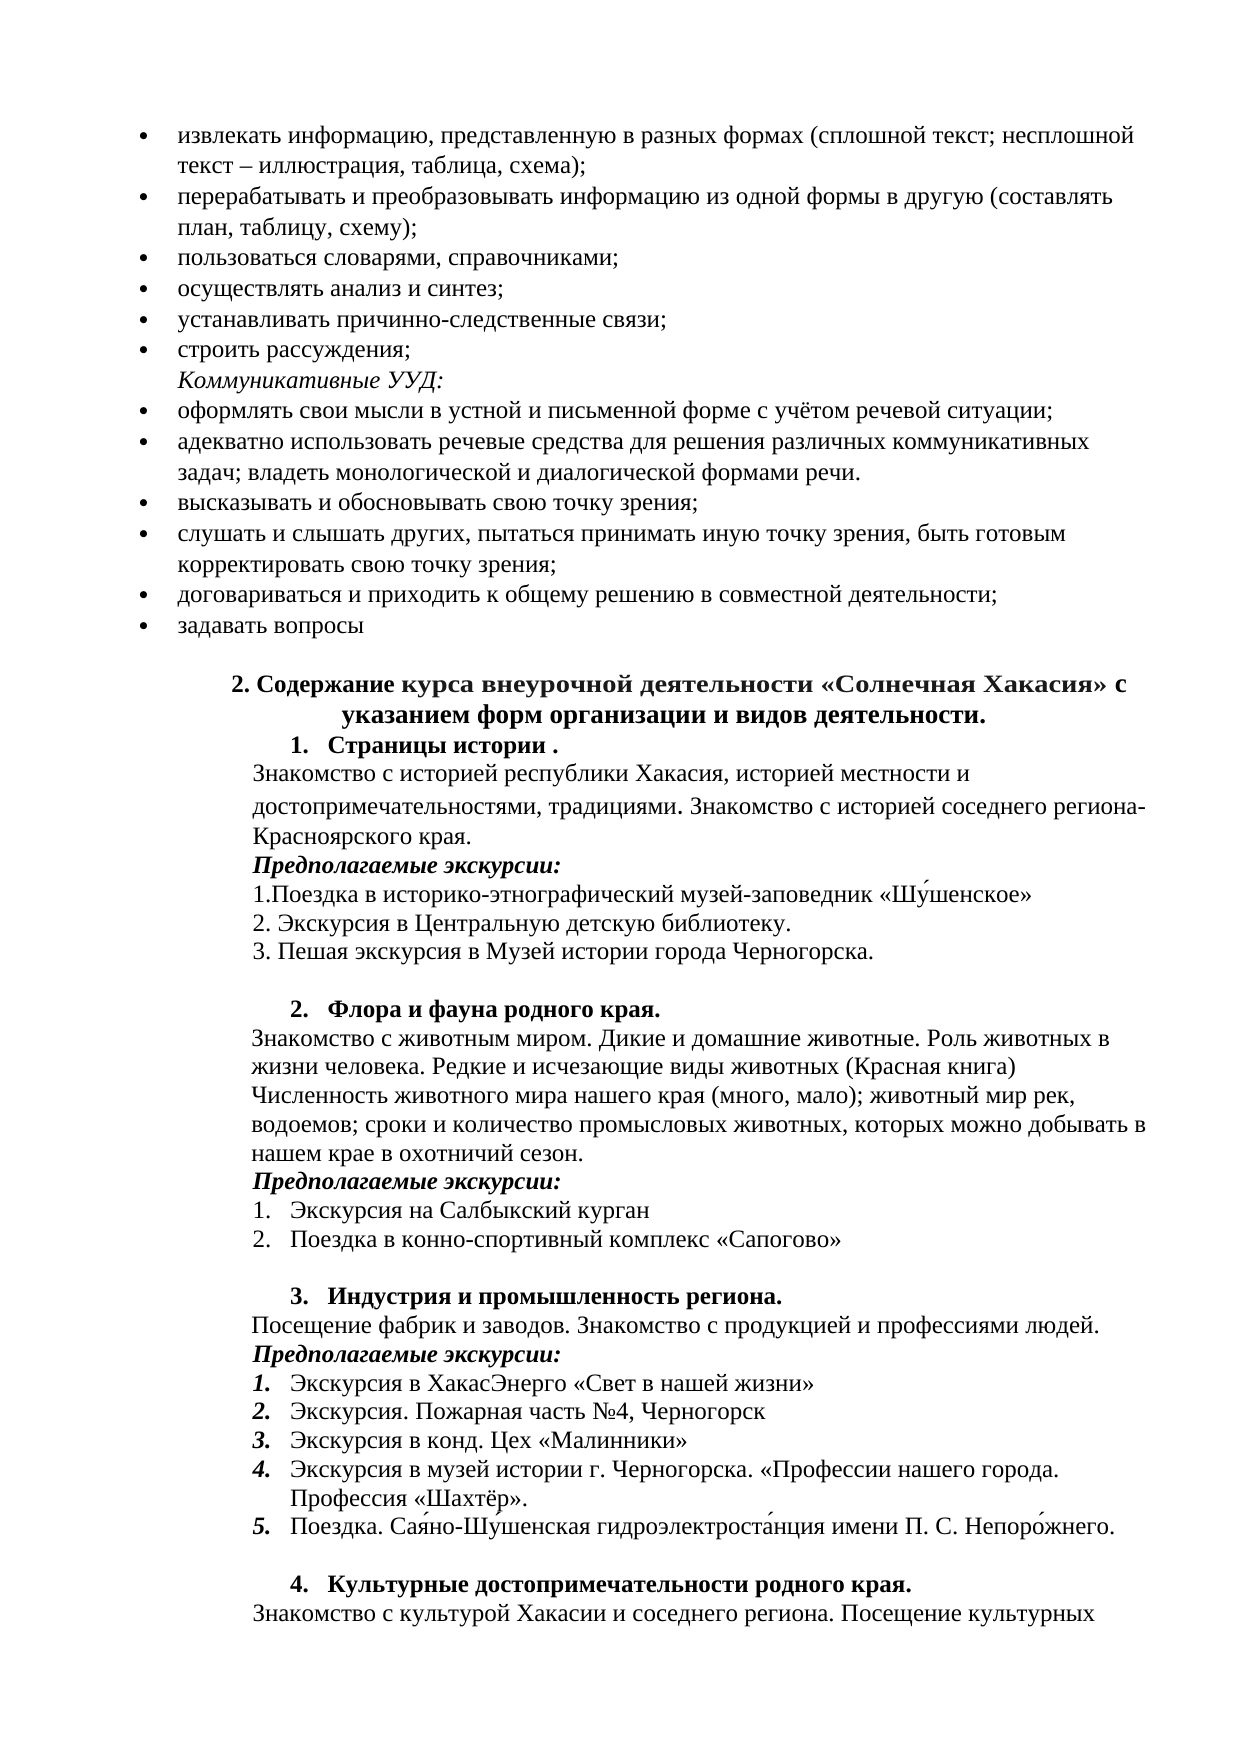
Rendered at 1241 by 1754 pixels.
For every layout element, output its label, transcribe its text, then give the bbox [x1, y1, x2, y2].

text 3. Пешая экскурсия в Музей истории города Черногорска. [252, 936, 1152, 965]
text Предполагаемые экскурсии: [252, 1339, 1152, 1368]
text Знакомство с животным миром. Дикие и домашние животные. Роль животных в жизни человека. Редкие и исчезающие виды животных (Красная книга) Численность животного мира нашего края (много, мало); животный мир рек, водоемов; сроки и количество промысловых животных, которых можно добывать в нашем крае в охотничий сезон. [251, 1023, 1149, 1166]
list пользоваться словарями, справочниками; [140, 241, 1152, 271]
list Экскурсия в конд. Цех «Малинники» [252, 1425, 1152, 1454]
list Индустрия и промышленность региона. [290, 1281, 1149, 1310]
list Поездка в конно-спортивный комплекс «Сапогово» [252, 1224, 1152, 1253]
text Знакомство с историей республики Хакасия, историей местности и достопримечательностями, традициями. Знакомство с историей соседнего региона-Красноярского края. [252, 758, 1152, 850]
list Экскурсия в музей истории г. Черногорска. «Профессии нашего города. Профессия «Шахтёр». [252, 1454, 1152, 1511]
list Страницы истории . [290, 730, 1149, 758]
list Поездка. Сая́но-Шу́шенская гидроэлектроста́нция имени П. С. Непоро́жнего. [252, 1511, 1152, 1540]
text Предполагаемые экскурсии: [252, 1166, 1152, 1195]
list Экскурсия. Пожарная часть №4, Черногорск [252, 1396, 1152, 1425]
list извлекать информацию, представленную в разных формах (сплошной текст; несплошной текст – иллюстрация, таблица, схема); [140, 118, 1152, 179]
list Экскурсия в ХакасЭнерго «Свет в нашей жизни» [252, 1368, 1152, 1396]
text Коммуникативные УУД: [177, 363, 1152, 394]
list строить рассуждения; [140, 332, 1152, 363]
text 2. Экскурсия в Центральную детскую библиотеку. [252, 908, 1152, 936]
text 2. Содержание курса внеурочной деятельности «Солнечная Хакасия» с указанием форм организации и видов деятельности. [179, 667, 1149, 730]
list перерабатывать и преобразовывать информацию из одной формы в другую (составлять план, таблицу, схему); [140, 179, 1152, 241]
list задавать вопросы [140, 608, 1152, 639]
list устанавливать причинно-следственные связи; [140, 302, 1152, 332]
list высказывать и обосновывать свою точку зрения; [140, 486, 1152, 516]
list осуществлять анализ и синтез; [140, 271, 1152, 302]
list Культурные достопримечательности родного края. [290, 1569, 1149, 1598]
list слушать и слышать других, пытаться принимать иную точку зрения, быть готовым корректировать свою точку зрения; [140, 516, 1152, 577]
text Предполагаемые экскурсии: [252, 850, 1152, 879]
list оформлять свои мысли в устной и письменной форме с учётом речевой ситуации; [140, 394, 1152, 424]
text Посещение фабрик и заводов. Знакомство с продукцией и профессиями людей. [251, 1310, 1149, 1339]
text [252, 1598, 1149, 1626]
list договариваться и приходить к общему решению в совместной деятельности; [140, 577, 1152, 608]
text 1.Поездка в историко-этнографический музей-заповедник «Шу́шенское» [252, 879, 1152, 908]
list Флора и фауна родного края. [290, 994, 1149, 1023]
list адекватно использовать речевые средства для решения различных коммуникативных задач; владеть монологической и диалогической формами речи. [140, 424, 1152, 486]
list Экскурсия на Салбыкский курган [252, 1195, 1152, 1224]
